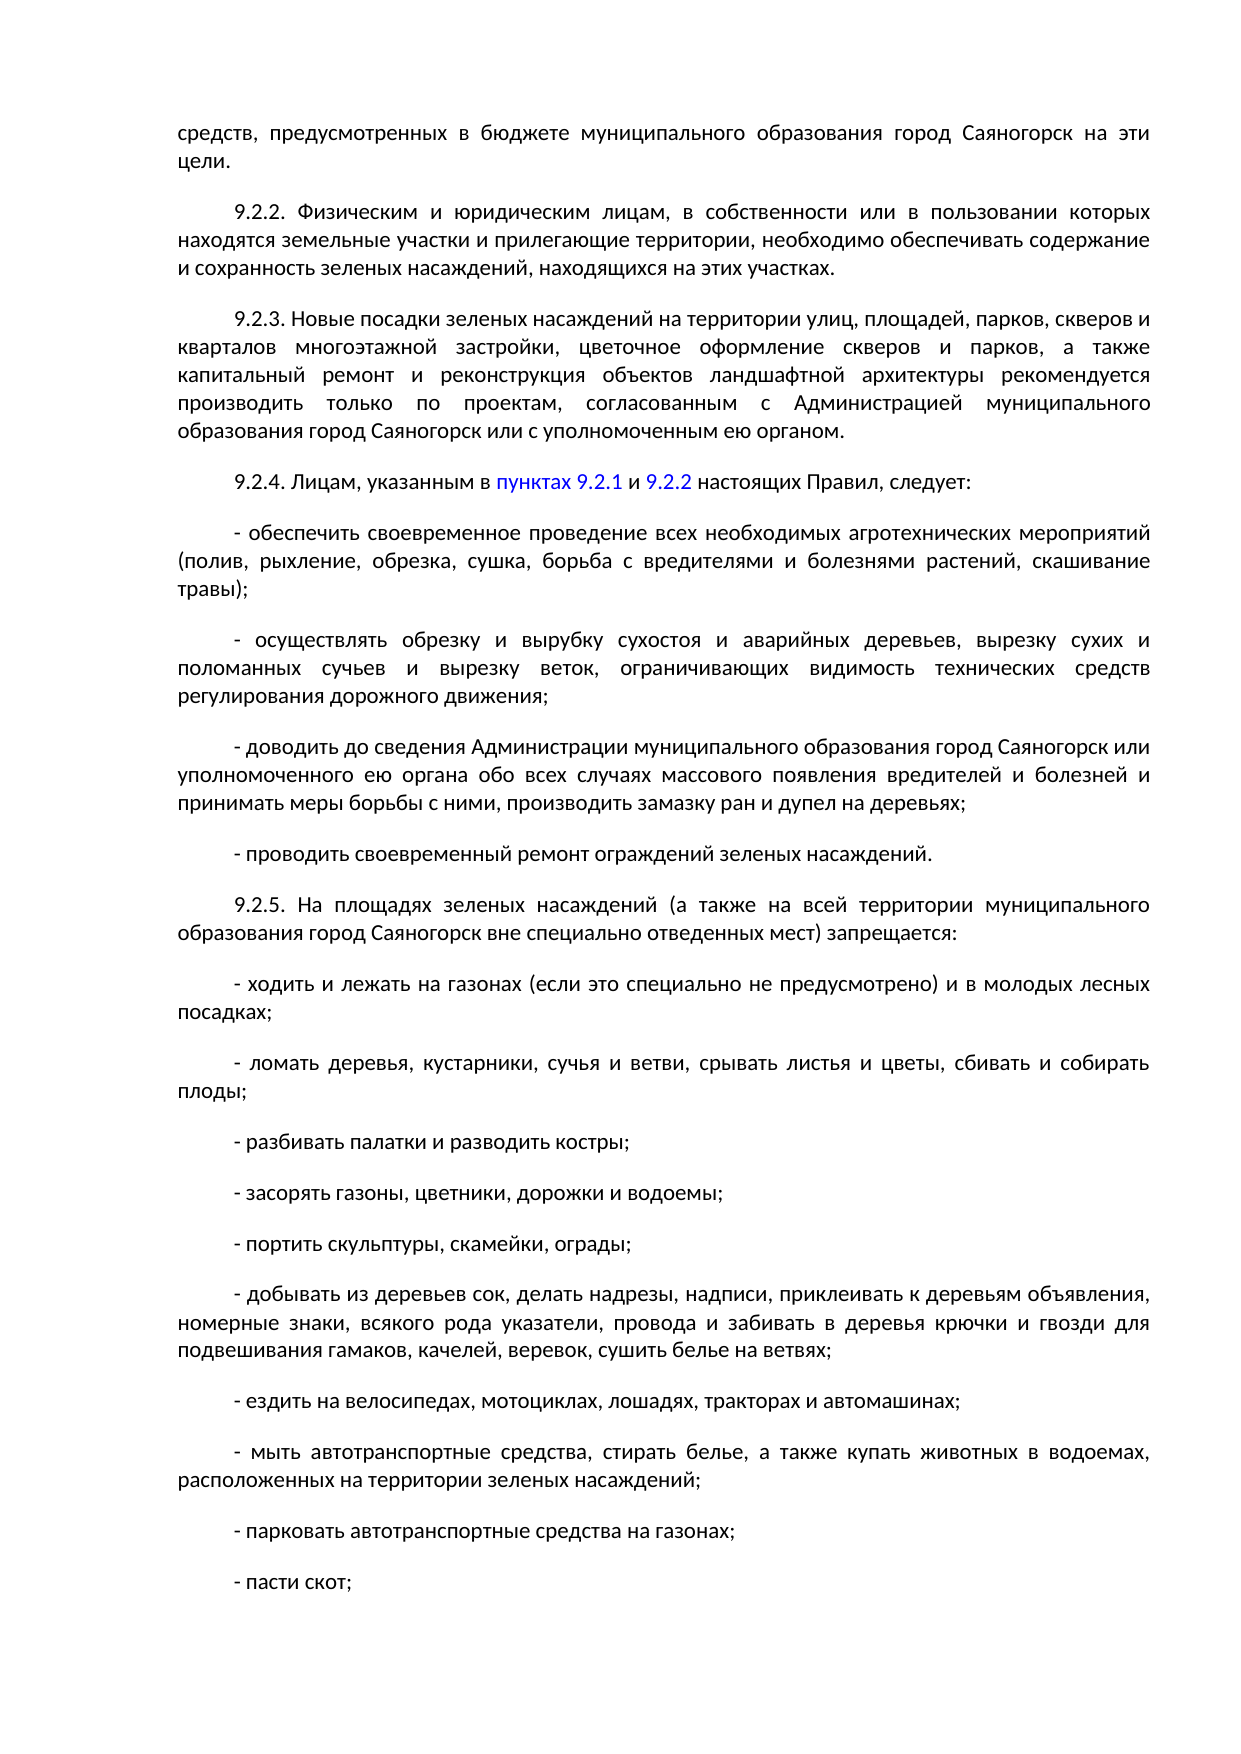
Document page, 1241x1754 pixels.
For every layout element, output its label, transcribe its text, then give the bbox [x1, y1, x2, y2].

text - портить скульптуры, скамейки, ограды; [177, 1229, 1152, 1257]
text - пасти скот; [177, 1567, 1152, 1595]
text - осуществлять обрезку и вырубку сухостоя и аварийных деревьев, вырезку сухих и поломанных сучьев и вырезку веток, ограничивающих видимость технических средств регулирования дорожного движения; [177, 625, 1152, 709]
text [177, 118, 1152, 174]
text 9.2.5. На площадях зеленых насаждений (а также на всей территории муниципального образования город Саяногорск вне специально отведенных мест) запрещается: [177, 890, 1152, 946]
text - доводить до сведения Администрации муниципального образования город Саяногорск или уполномоченного ею органа обо всех случаях массового появления вредителей и болезней и принимать меры борьбы с ними, производить замазку ран и дупел на деревьях; [177, 732, 1152, 816]
text 9.2.4. Лицам, указанным в пунктах 9.2.1 и 9.2.2 настоящих Правил, следует: [177, 467, 1152, 495]
text - ездить на велосипедах, мотоциклах, лошадях, тракторах и автомашинах; [177, 1387, 1152, 1414]
text - разбивать палатки и разводить костры; [177, 1127, 1152, 1155]
text - обеспечить своевременное проведение всех необходимых агротехнических мероприятий (полив, рыхление, обрезка, сушка, борьба с вредителями и болезнями растений, скашивание травы); [177, 518, 1152, 602]
text 9.2.2. Физическим и юридическим лицам, в собственности или в пользовании которых находятся земельные участки и прилегающие территории, необходимо обеспечивать содержание и сохранность зеленых насаждений, находящихся на этих участках. [177, 197, 1152, 281]
text - ломать деревья, кустарники, сучья и ветви, срывать листья и цветы, сбивать и собирать плоды; [177, 1048, 1152, 1104]
text - засорять газоны, цветники, дорожки и водоемы; [177, 1178, 1152, 1206]
text - мыть автотранспортные средства, стирать белье, а также купать животных в водоемах, расположенных на территории зеленых насаждений; [177, 1437, 1152, 1493]
text 9.2.3. Новые посадки зеленых насаждений на территории улиц, площадей, парков, скверов и кварталов многоэтажной застройки, цветочное оформление скверов и парков, а также капитальный ремонт и реконструкция объектов ландшафтной архитектуры рекомендуется производить только по проектам, согласованным с Администрацией муниципального образования город Саяногорск или с уполномоченным ею органом. [177, 304, 1152, 444]
text - добывать из деревьев сок, делать надрезы, надписи, приклеивать к деревьям объявления, номерные знаки, всякого рода указатели, провода и забивать в деревья крючки и гвозди для подвешивания гамаков, качелей, веревок, сушить белье на ветвях; [177, 1279, 1152, 1364]
text - ходить и лежать на газонах (если это специально не предусмотрено) и в молодых лесных посадках; [177, 969, 1152, 1025]
text - парковать автотранспортные средства на газонах; [177, 1516, 1152, 1544]
text - проводить своевременный ремонт ограждений зеленых насаждений. [177, 839, 1152, 867]
